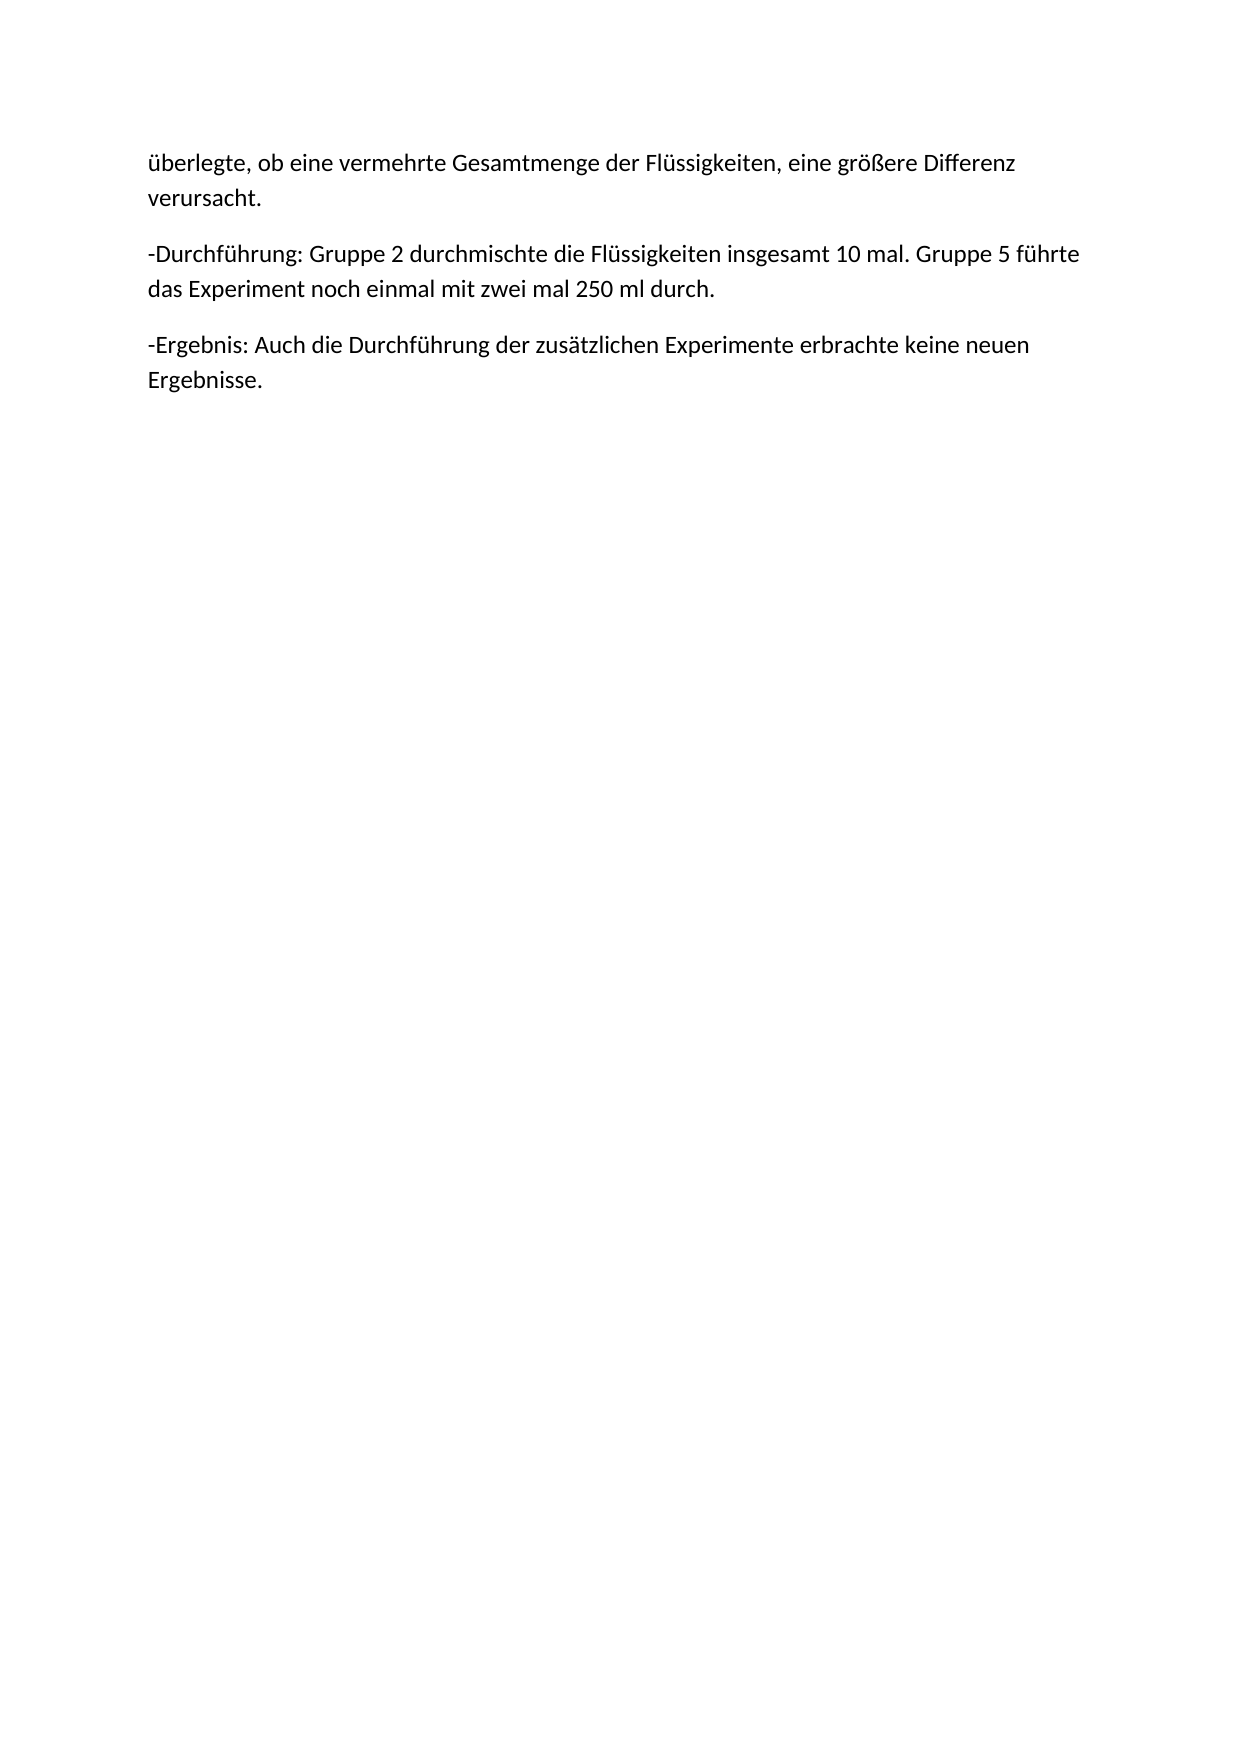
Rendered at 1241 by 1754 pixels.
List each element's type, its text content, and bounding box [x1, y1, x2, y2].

text -Durchführung: Gruppe 2 durchmischte die Flüssigkeiten insgesamt 10 mal. Gruppe 5 führte das Experiment noch einmal mit zwei mal 250 ml durch. [148, 238, 1093, 304]
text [148, 148, 1093, 213]
text -Ergebnis: Auch die Durchführung der zusätzlichen Experimente erbrachte keine neuen Ergebnisse. [148, 329, 1093, 395]
